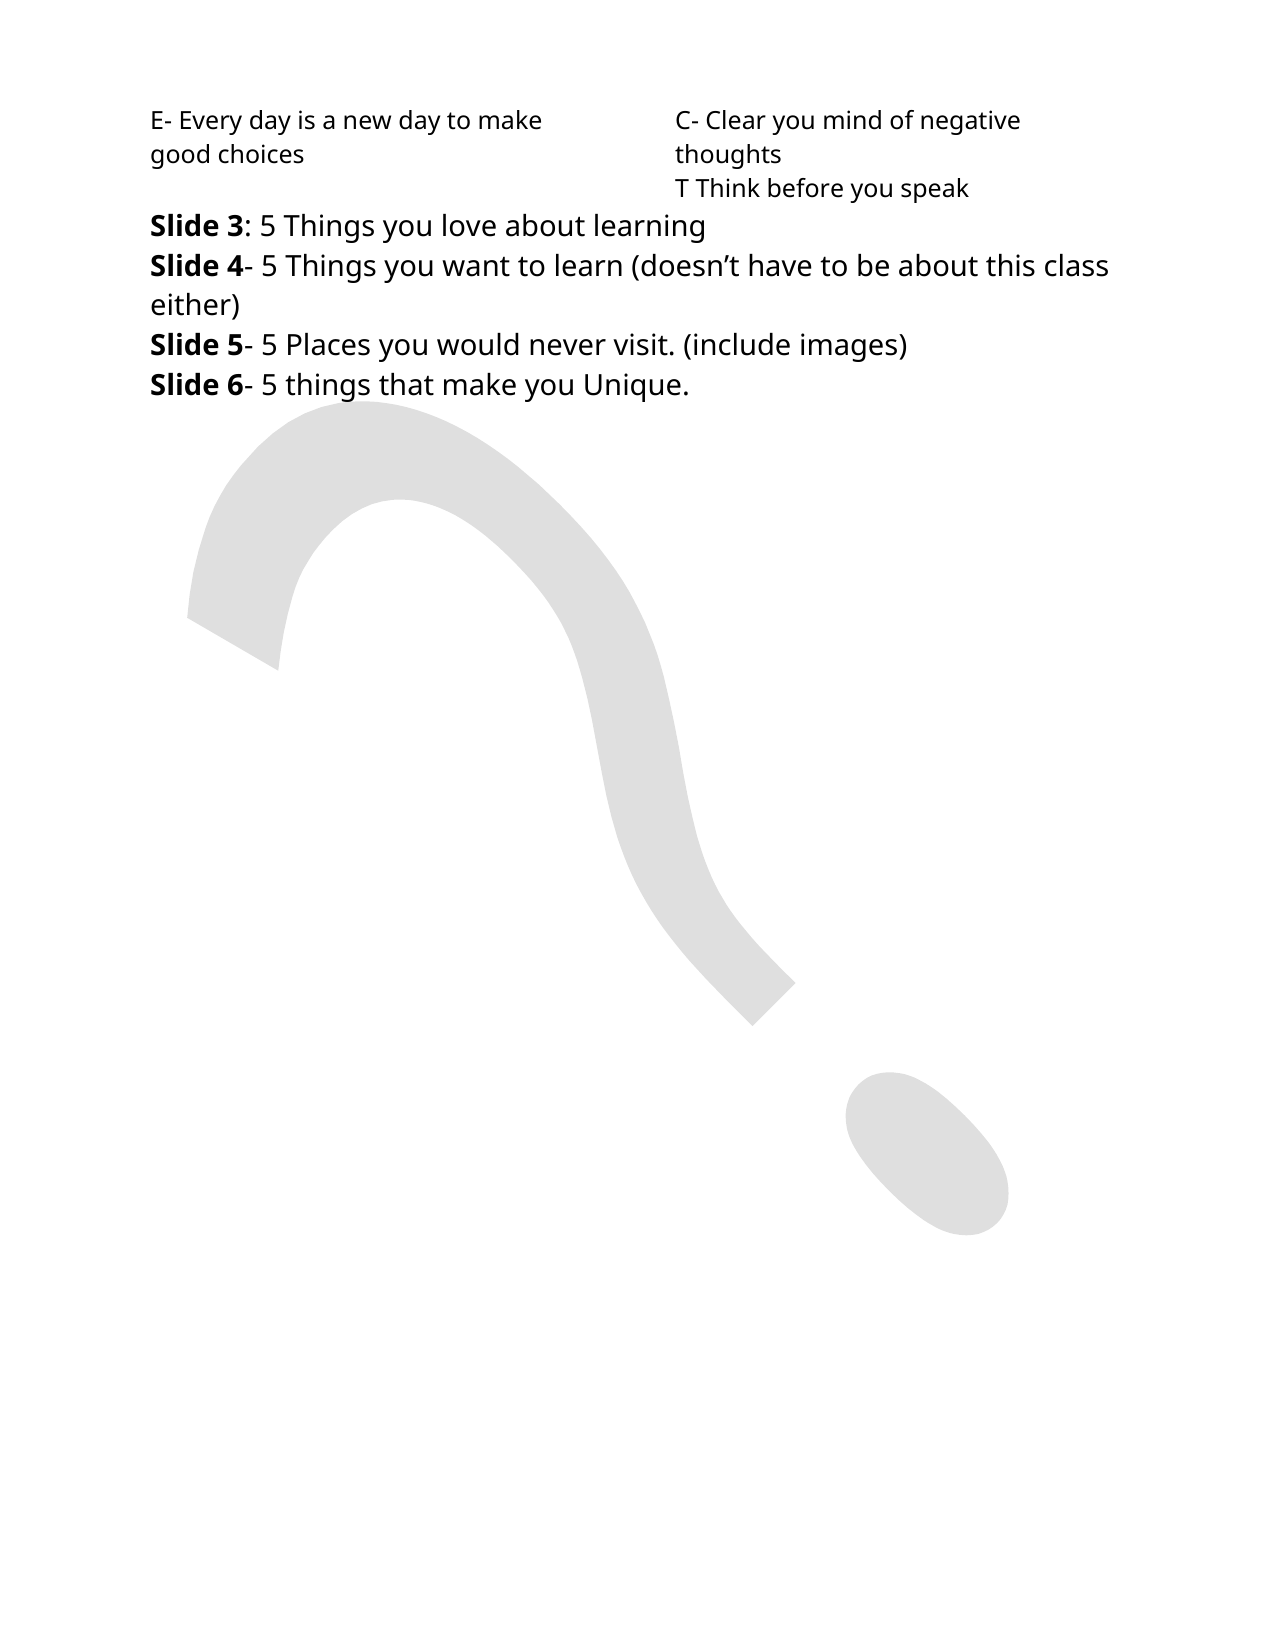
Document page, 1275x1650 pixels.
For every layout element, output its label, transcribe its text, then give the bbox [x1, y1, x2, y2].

text T Think before you speak [675, 171, 1125, 205]
text Slide 3: 5 Things you love about learning [150, 205, 1125, 245]
text Slide 6- 5 things that make you Unique. [150, 364, 1125, 404]
text Slide 5- 5 Places you would never visit. (include images) [150, 324, 1125, 364]
text C- Clear you mind of negative thoughts [675, 103, 1125, 171]
text Slide 4- 5 Things you want to learn (doesn’t have to be about this class either) [150, 245, 1125, 324]
text E- Every day is a new day to make good choices [150, 103, 600, 171]
